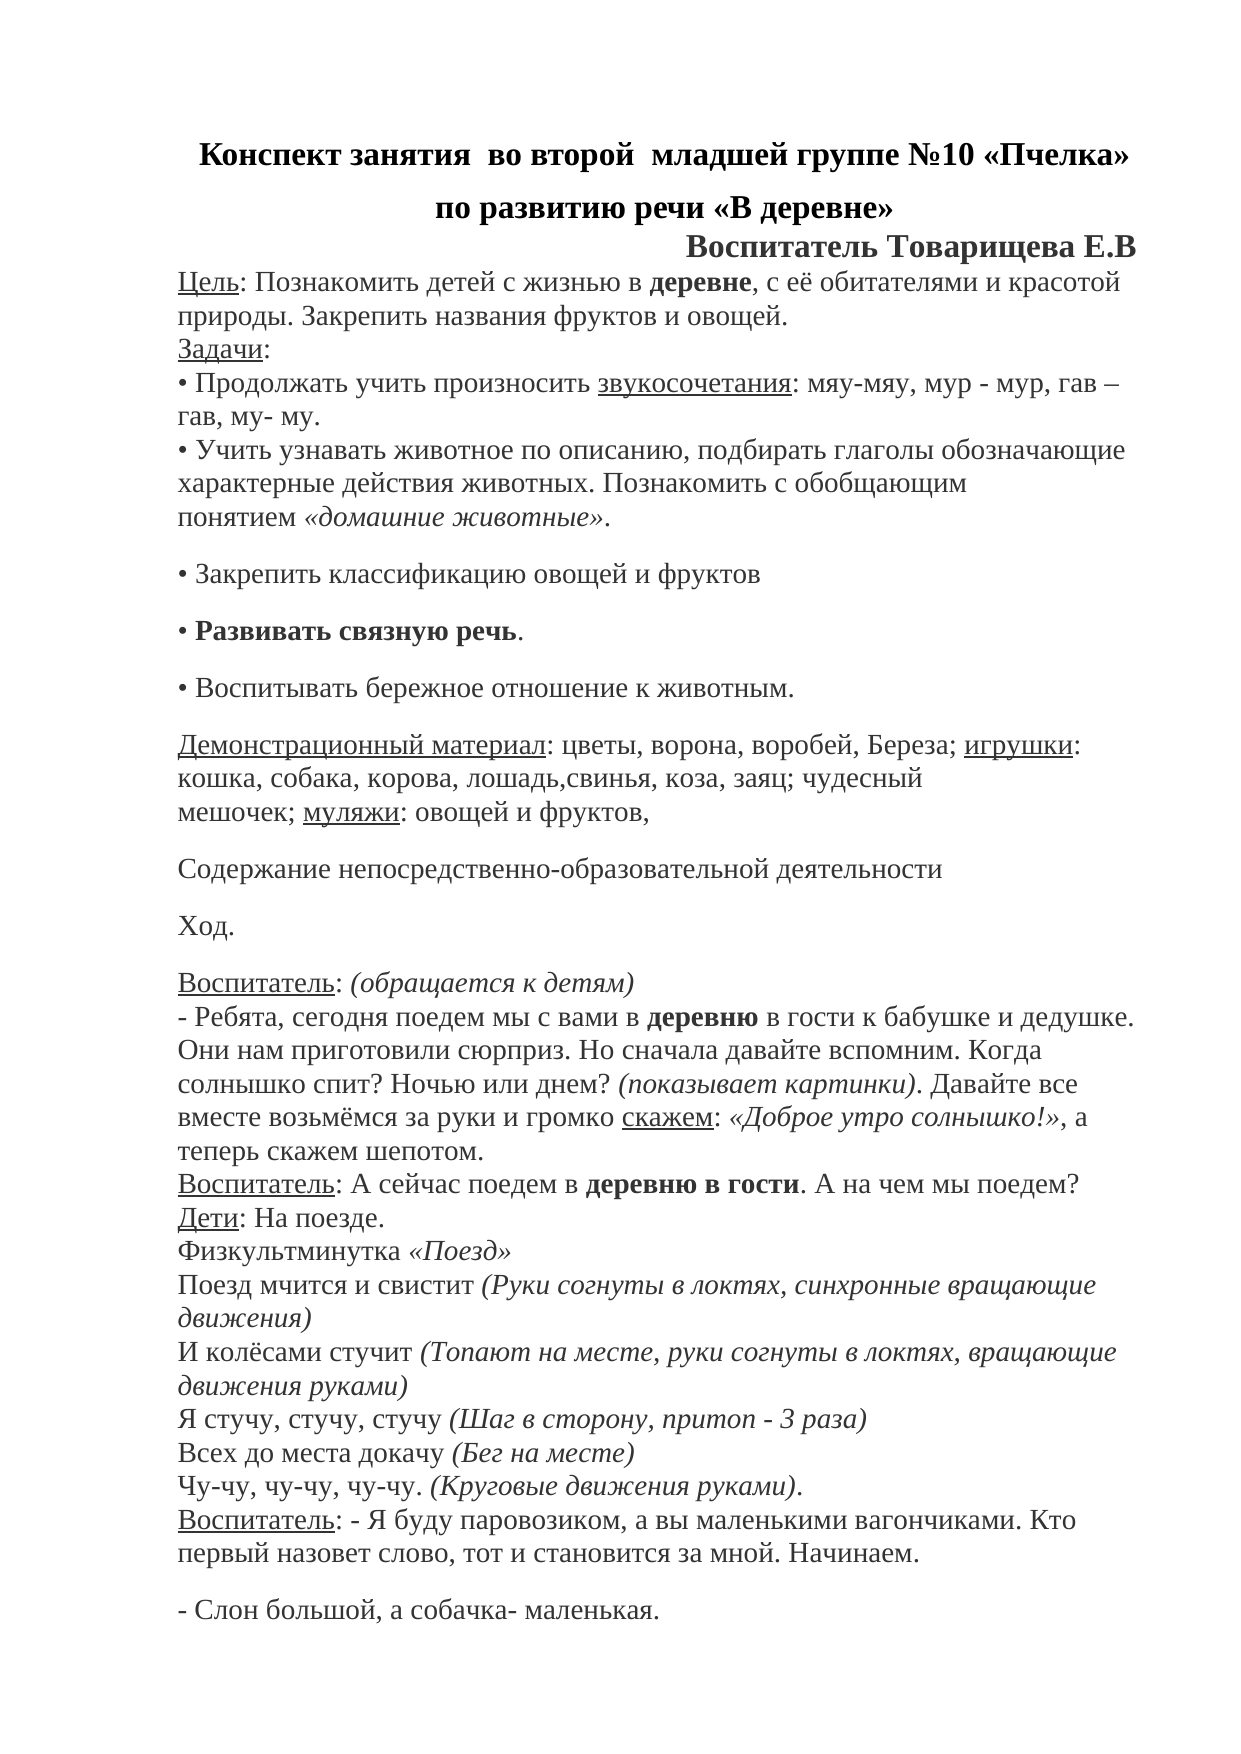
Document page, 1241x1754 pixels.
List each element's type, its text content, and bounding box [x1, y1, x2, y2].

text Воспитатель: (обращается к детям) [177, 965, 1152, 999]
text Я стучу, стучу, стучу (Шаг в сторону, притоп - 3 раза) [177, 1401, 1152, 1435]
text Задачи: [177, 331, 1152, 365]
text Ход. [177, 908, 1152, 942]
text • Учить узнавать животное по описанию, подбирать глаголы обозначающие характерные действия животных. Познакомить с обобщающим понятием «домашние животные». [177, 432, 1152, 533]
text • Воспитывать бережное отношение к животным. [177, 670, 1152, 704]
text • Продолжать учить произносить звукосочетания: мяу-мяу, мур - мур, гав – гав, му- му. [177, 365, 1152, 432]
text Физкультминутка «Поезд» [177, 1233, 1152, 1267]
text Чу-чу, чу-чу, чу-чу. (Круговые движения руками). [177, 1468, 1152, 1502]
text Дети: На поезде. [177, 1200, 1152, 1233]
text Воспитатель Товарищева Е.В [177, 226, 1152, 264]
text Воспитатель: А сейчас поедем в деревню в гости. А на чем мы поедем? [177, 1166, 1152, 1200]
text Конспект занятия во второй младшей группе №10 «Пчелка» [177, 134, 1152, 172]
text Поезд мчится и свистит (Руки согнуты в локтях, синхронные вращающие движения) [177, 1267, 1152, 1334]
text • Закрепить классификацию овощей и фруктов [177, 556, 1152, 590]
text • Развивать связную речь. [177, 613, 1152, 647]
text Воспитатель: - Я буду паровозиком, а вы маленькими вагончиками. Кто первый назовет слово, тот и становится за мной. Начинаем. [177, 1502, 1152, 1569]
text - Ребята, сегодня поедем мы с вами в деревню в гости к бабушке и дедушке. Они нам приготовили сюрприз. Но сначала давайте вспомним. Когда солнышко спит? Ночью или днем? (показывает картинки). Давайте все вместе возьмёмся за руки и громко скажем: «Доброе утро солнышко!», а теперь скажем шепотом. [177, 999, 1152, 1166]
text Демонстрационный материал: цветы, ворона, воробей, Береза; игрушки: кошка, собака, корова, лошадь,свинья, коза, заяц; чудесный мешочек; муляжи: овощей и фруктов, [177, 727, 1152, 828]
text по развитию речи «В деревне» [177, 188, 1152, 226]
text Цель: Познакомить детей с жизнью в деревне, с её обитателями и красотой природы. Закрепить названия фруктов и овощей. [177, 264, 1152, 331]
text - Слон большой, а собачка- маленькая. [177, 1592, 1152, 1626]
text Содержание непосредственно-образовательной деятельности [177, 851, 1152, 885]
text Всех до места докачу (Бег на месте) [177, 1435, 1152, 1468]
text И колёсами стучит (Топают на месте, руки согнуты в локтях, вращающие движения руками) [177, 1334, 1152, 1401]
